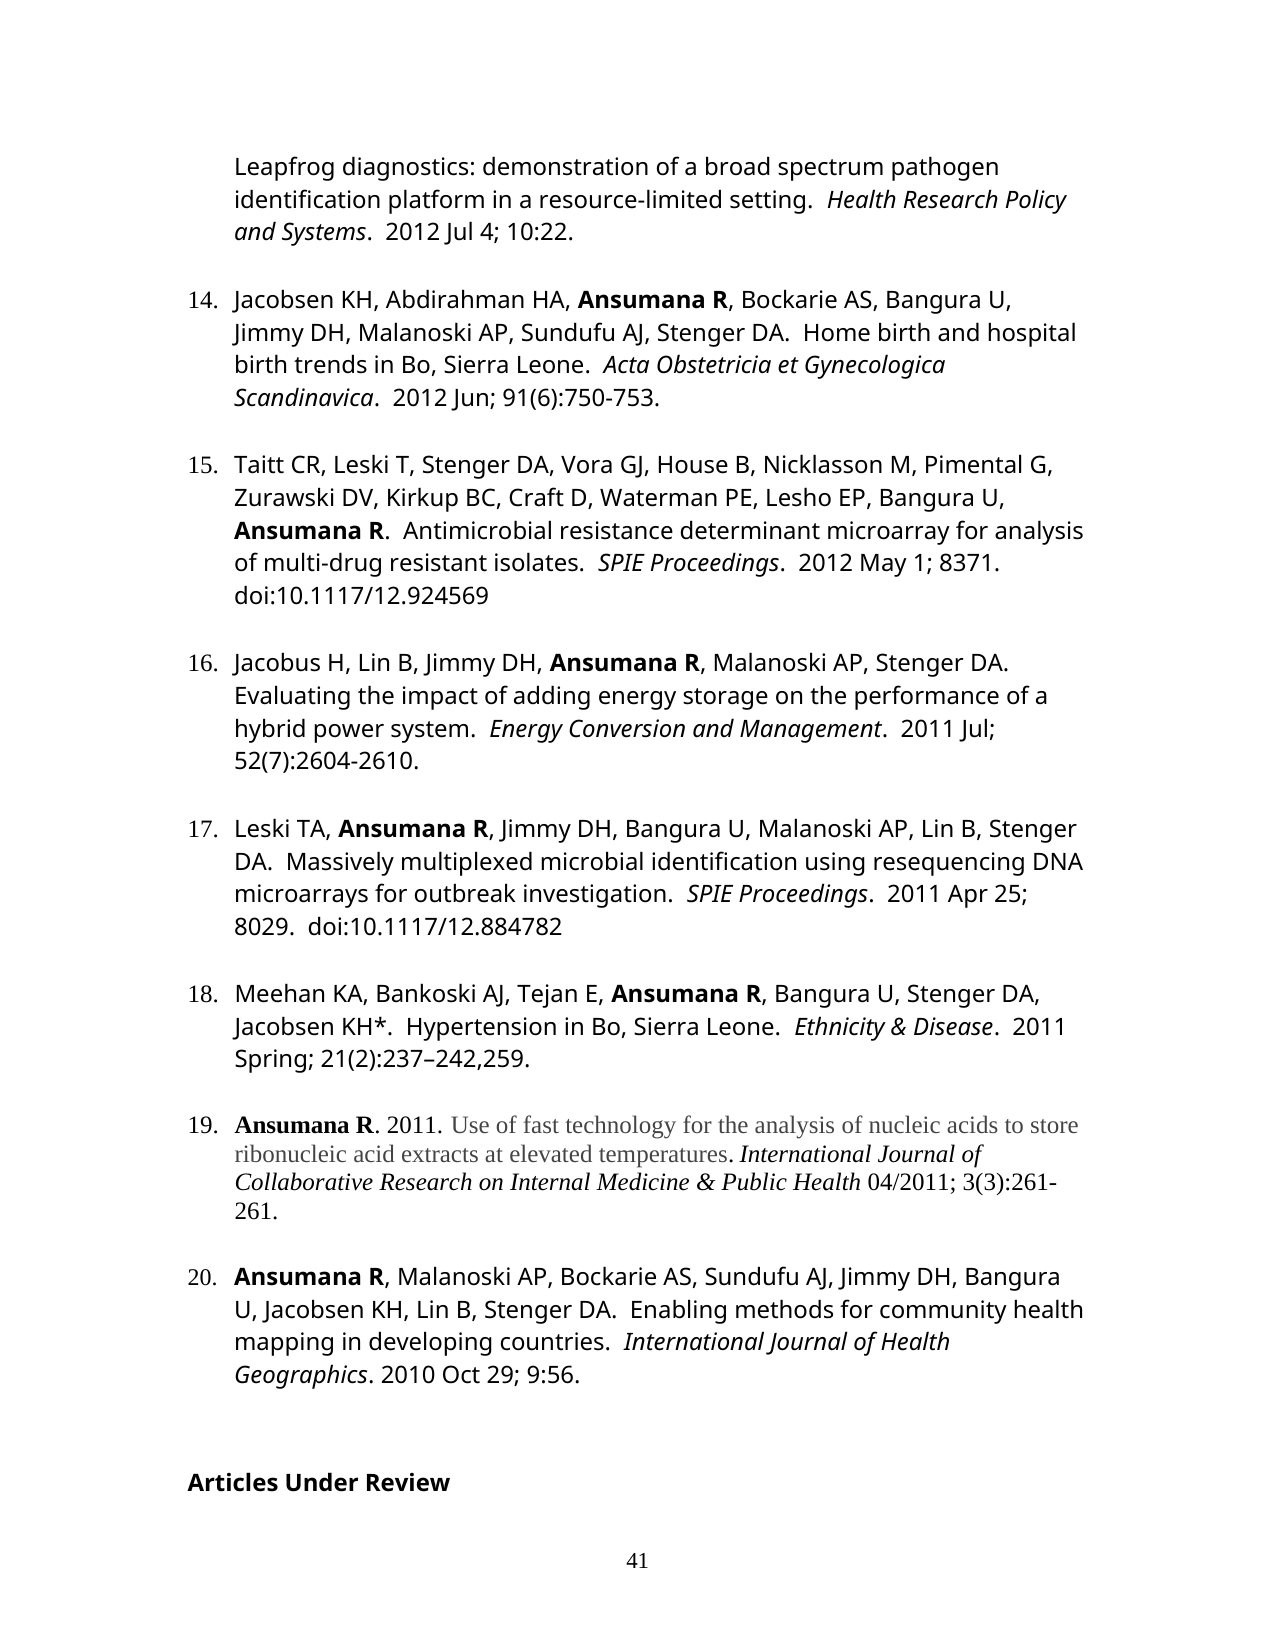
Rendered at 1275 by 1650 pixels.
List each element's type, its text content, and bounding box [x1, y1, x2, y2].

list Meehan KA, Bankoski AJ, Tejan E, Ansumana R, Bangura U, Stenger DA, Jacobsen KH*. Hypertension in Bo, Sierra Leone. Ethnicity & Disease. 2011 Spring; 21(2):237–242,259. [187, 977, 1087, 1075]
list Jacobsen KH, Abdirahman HA, Ansumana R, Bockarie AS, Bangura U, Jimmy DH, Malanoski AP, Sundufu AJ, Stenger DA. Home birth and hospital birth trends in Bo, Sierra Leone. Acta Obstetricia et Gynecologica Scandinavica. 2012 Jun; 91(6):750-753. [187, 283, 1087, 413]
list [187, 150, 1087, 248]
list Taitt CR, Leski T, Stenger DA, Vora GJ, House B, Nicklasson M, Pimental G, Zurawski DV, Kirkup BC, Craft D, Waterman PE, Lesho EP, Bangura U, Ansumana R. Antimicrobial resistance determinant microarray for analysis of multi-drug resistant isolates. SPIE Proceedings. 2012 May 1; 8371. doi:10.1117/12.924569 [187, 448, 1087, 611]
list Ansumana R. 2011. Use of fast technology for the analysis of nucleic acids to store ribonucleic acid extracts at elevated temperatures. International Journal of Collaborative Research on Internal Medicine & Public Health 04/2011; 3(3):261-261. [187, 1110, 1087, 1225]
list Jacobus H, Lin B, Jimmy DH, Ansumana R, Malanoski AP, Stenger DA. Evaluating the impact of adding energy storage on the performance of a hybrid power system. Energy Conversion and Management. 2011 Jul; 52(7):2604-2610. [187, 646, 1087, 777]
list Leski TA, Ansumana R, Jimmy DH, Bangura U, Malanoski AP, Lin B, Stenger DA. Massively multiplexed microbial identification using resequencing DNA microarrays for outbreak investigation. SPIE Proceedings. 2011 Apr 25; 8029. doi:10.1117/12.884782 [187, 812, 1087, 942]
list Ansumana R, Malanoski AP, Bockarie AS, Sundufu AJ, Jimmy DH, Bangura U, Jacobsen KH, Lin B, Stenger DA. Enabling methods for community health mapping in developing countries. International Journal of Health Geographics. 2010 Oct 29; 9:56. [187, 1260, 1087, 1390]
text Articles Under Review [187, 1465, 1087, 1498]
